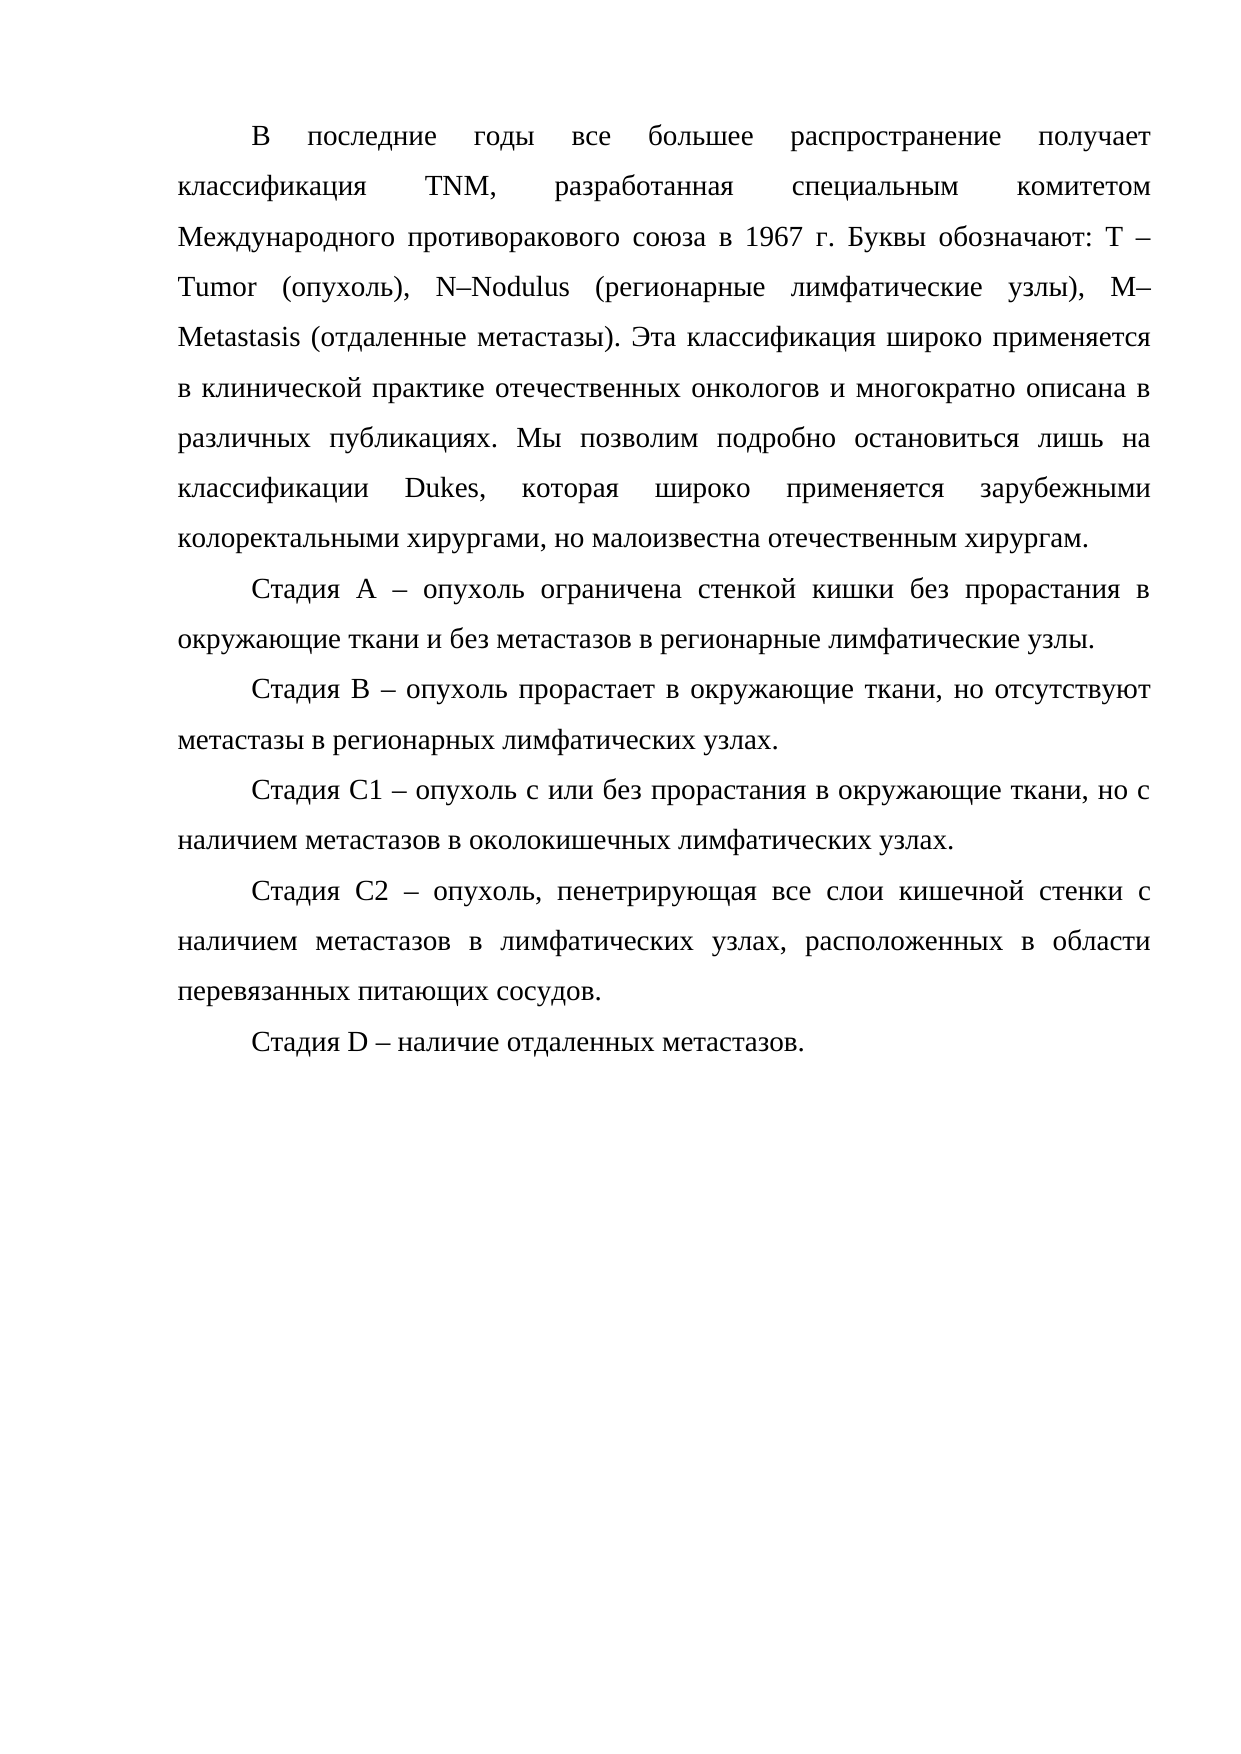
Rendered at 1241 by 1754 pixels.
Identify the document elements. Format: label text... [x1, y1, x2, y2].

text Стадия А – опухоль ограничена стенкой кишки без прорастания в окружающие ткани и без метастазов в регионарные лимфатические узлы. [177, 571, 1152, 655]
text Стадия С1 – опухоль с или без прорастания в окружающие ткани, но с наличием метастазов в околокишечных лимфатических узлах. [177, 772, 1152, 856]
text В последние годы все большее распространение получает классификация TNM, разработанная специальным комитетом Международного противоракового союза в . Буквы обозначают: Т – Tumor (опухоль), N–Nodulus (регионарные лимфатические узлы), М–Metastasis (отдаленные метастазы). Эта классификация широко применяется в клинической практике отечественных онкологов и многократно описана в различных публикациях. Мы позволим подробно остановиться лишь на классификации Dukes, которая широко применяется зарубежными колоректальными хирургами, но малоизвестна отечественным хирургам. [177, 118, 1152, 554]
text Стадия С2 – опухоль, пенетрирующая все слои кишечной стенки с наличием метастазов в лимфатических узлах, расположенных в области перевязанных питающих сосудов. [177, 873, 1152, 1007]
text Стадия В – опухоль прорастает в окружающие ткани, но отсутствуют метастазы в регионарных лимфатических узлах. [177, 672, 1152, 755]
text Стадия D – наличие отдаленных метастазов. [177, 1024, 1152, 1057]
